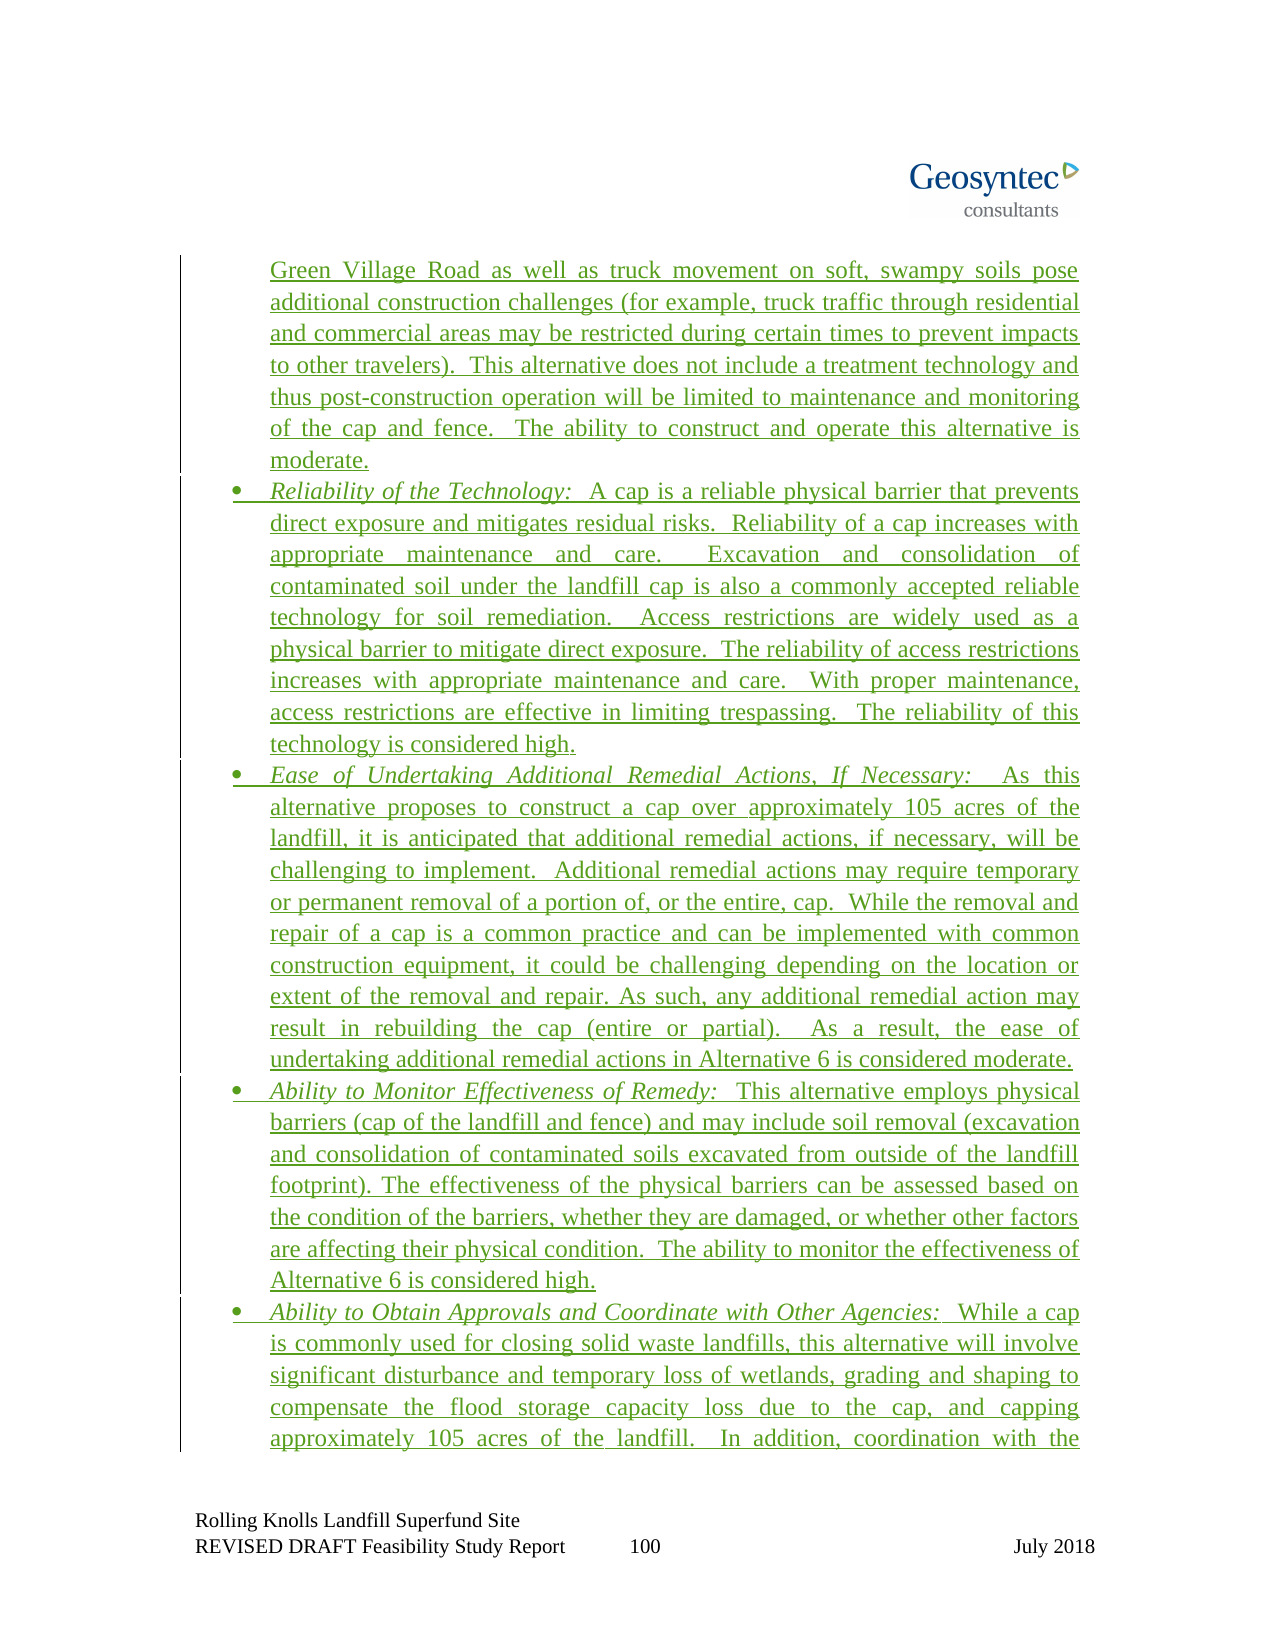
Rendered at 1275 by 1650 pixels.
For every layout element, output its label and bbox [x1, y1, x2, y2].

picture [908, 160, 1080, 218]
